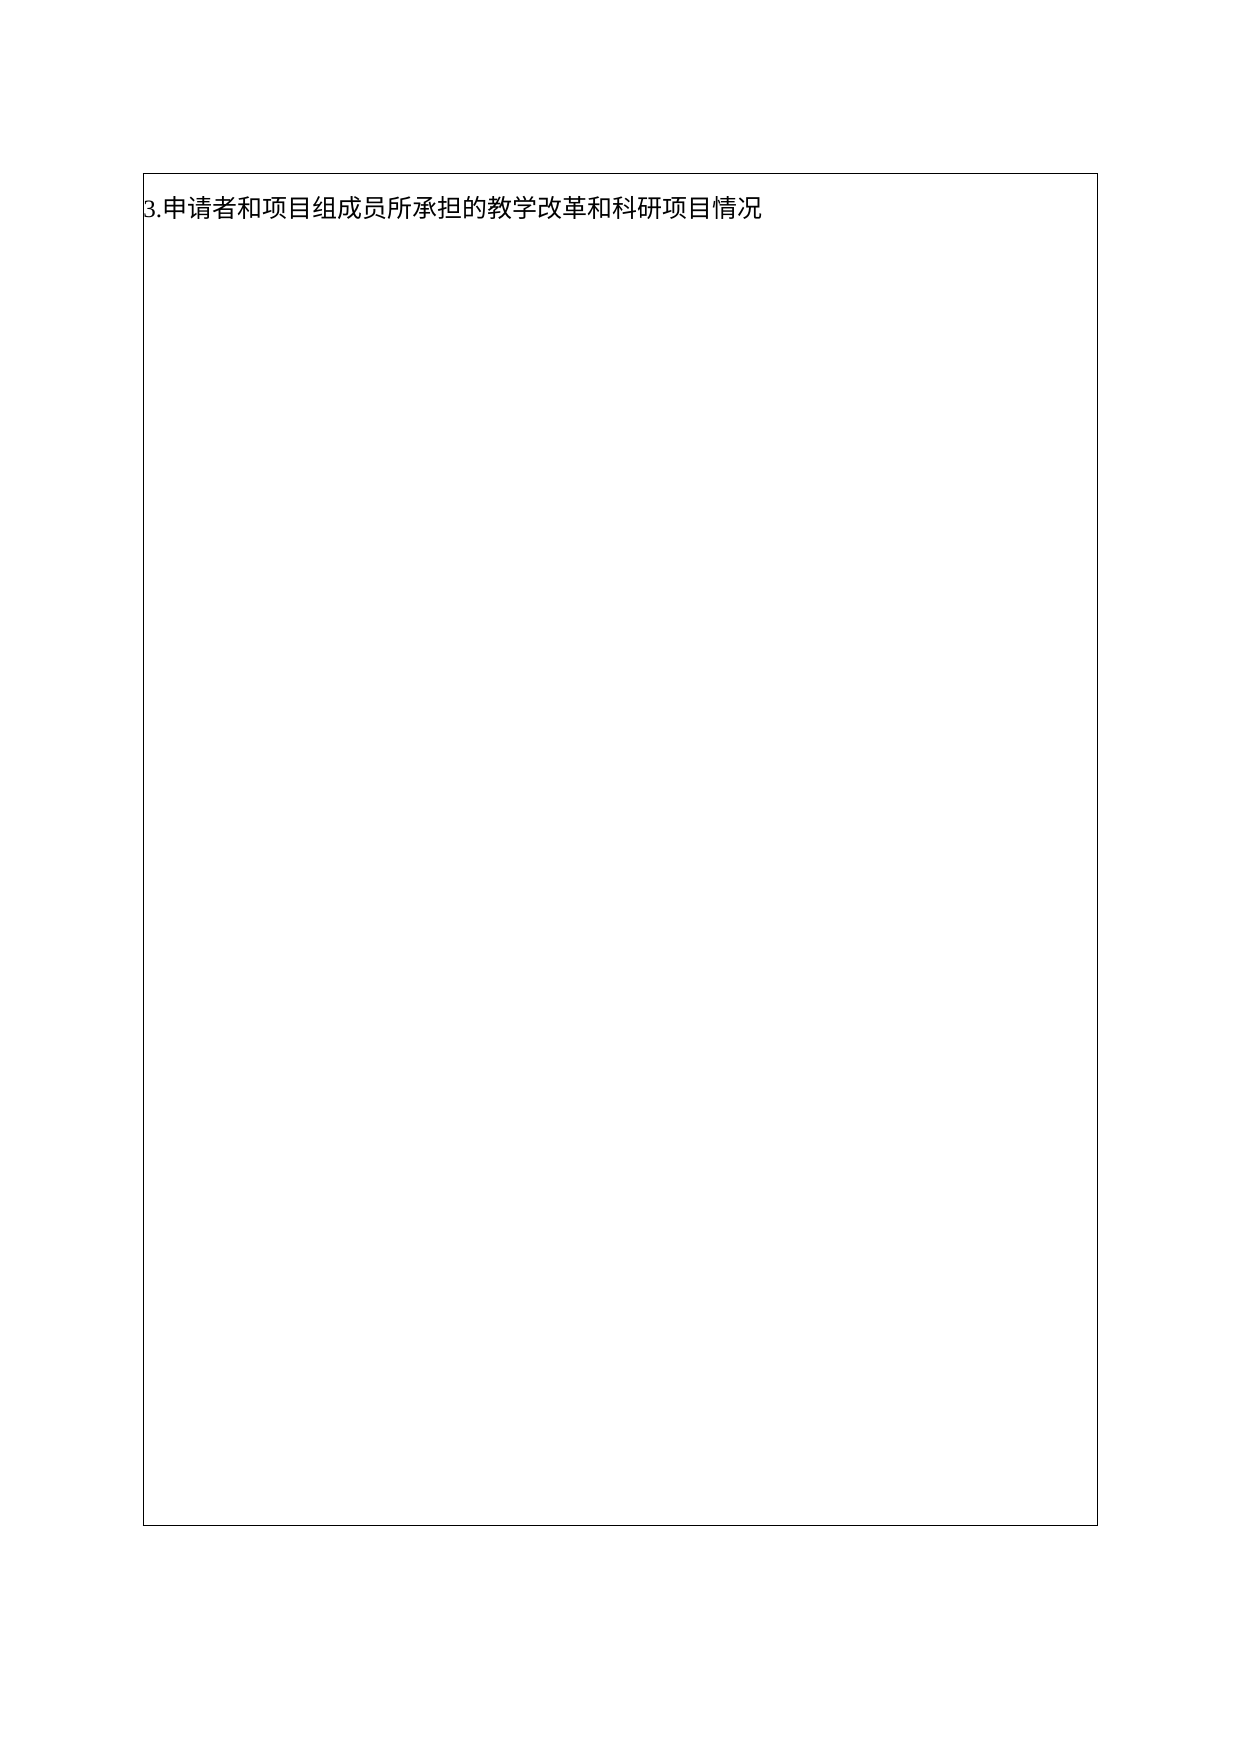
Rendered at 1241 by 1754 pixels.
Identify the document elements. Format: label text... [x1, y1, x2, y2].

table_cell 3.申请者和项目组成员所承担的教学改革和科研项目情况 [144, 174, 1097, 1525]
